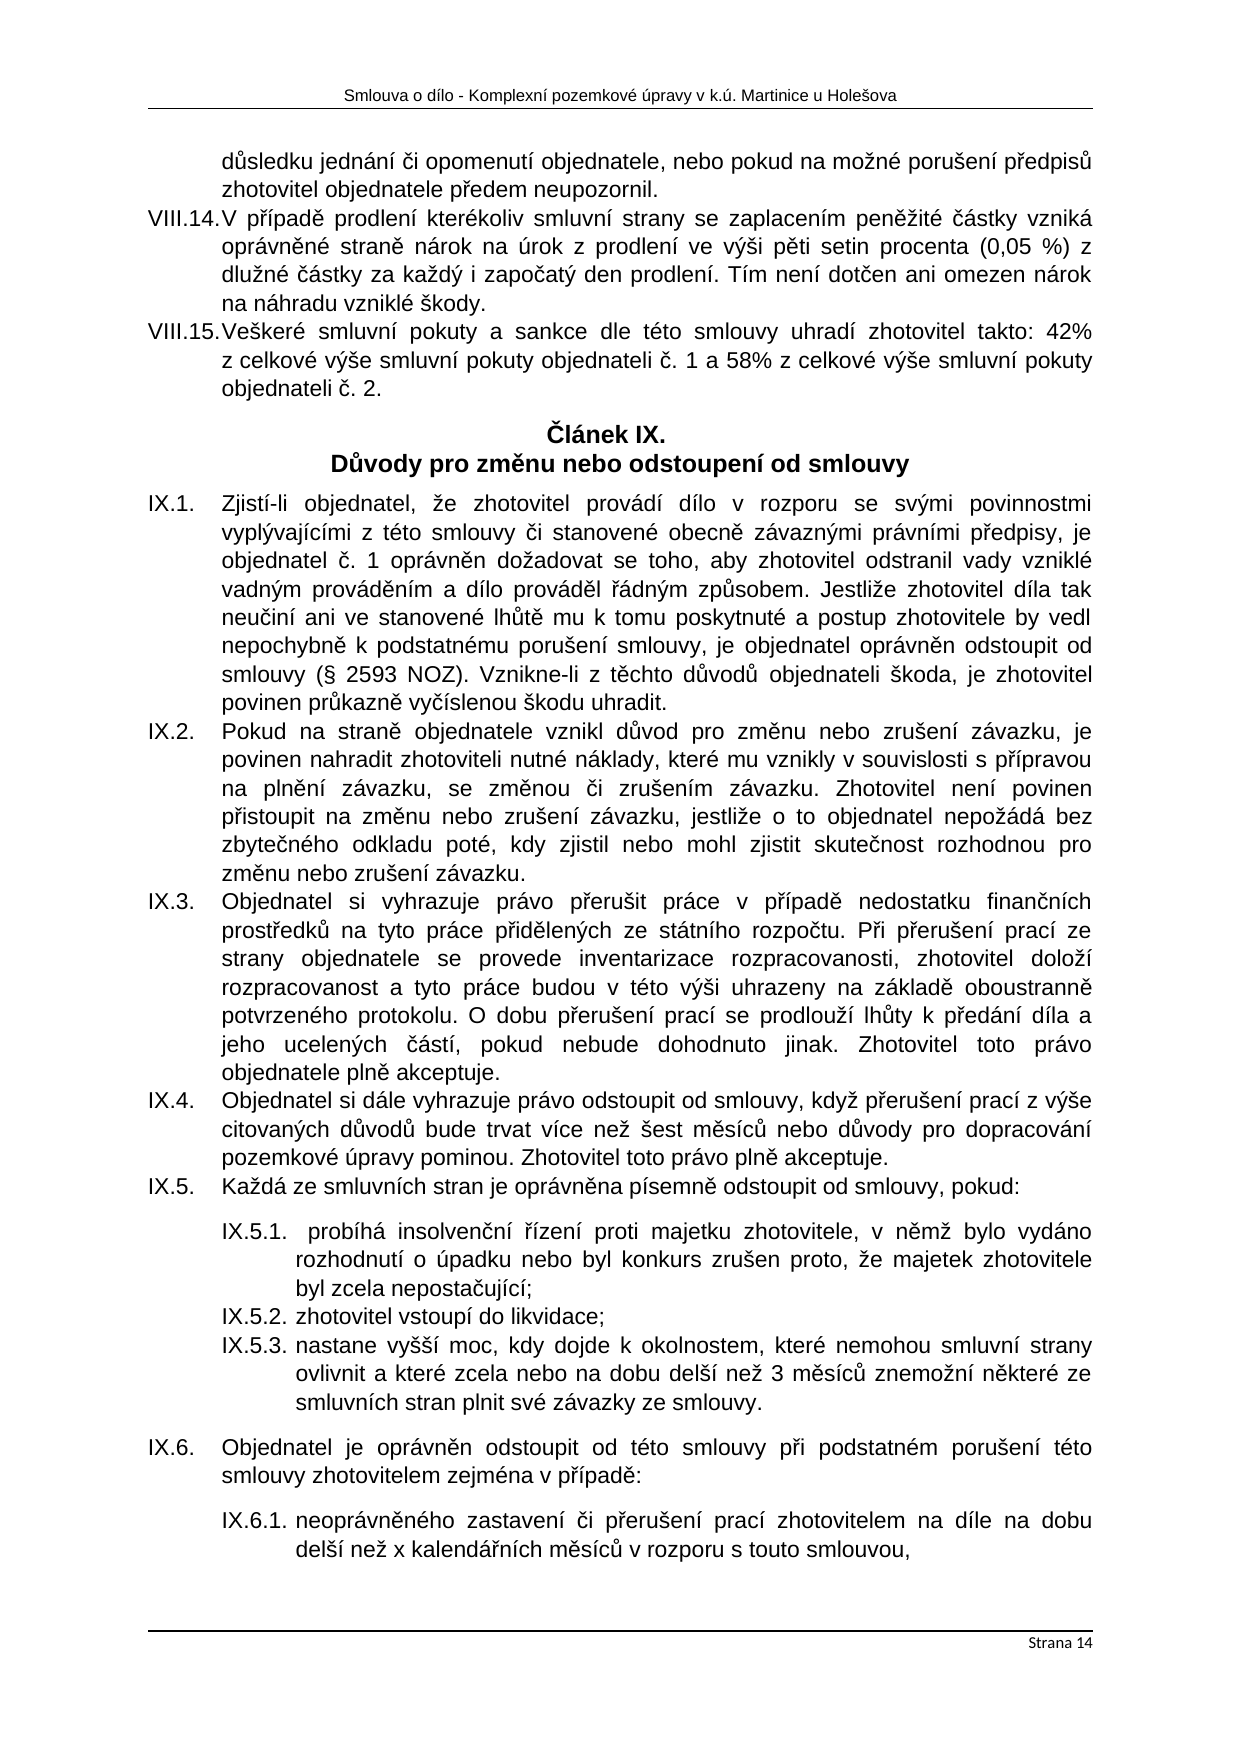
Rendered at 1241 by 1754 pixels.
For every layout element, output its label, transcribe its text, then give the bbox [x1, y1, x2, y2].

list V případě prodlení kterékoliv smluvní strany se zaplacením peněžité částky vzniká oprávněné straně nárok na úrok z prodlení ve výši pěti setin procenta (0,05 %) z dlužné částky za každý i započatý den prodlení. Tím není dotčen ani omezen nárok na náhradu vzniklé škody. [148, 204, 1093, 316]
list Objednatel je oprávněn odstoupit od této smlouvy při podstatném porušení této smlouvy zhotovitelem zejména v případě: [148, 1433, 1093, 1488]
subtitle Důvody pro změnu nebo odstoupení od smlouvy [148, 420, 1093, 478]
text nastane vyšší moc, kdy dojde k okolnostem, které nemohou smluvní strany ovlivnit a které zcela nebo na dobu delší než 3 měsíců znemožní některé ze smluvních stran plnit své závazky ze smlouvy. [221, 1332, 1093, 1415]
text neoprávněného zastavení či přerušení prací zhotovitelem na díle na dobu delší než x kalendářních měsíců v rozporu s touto smlouvou, [221, 1507, 1093, 1562]
list Objednatel si dále vyhrazuje právo odstoupit od smlouvy, když přerušení prací z výše citovaných důvodů bude trvat více než šest měsíců nebo důvody pro dopracování pozemkové úpravy pominou. Zhotovitel toto právo plně akceptuje. [148, 1087, 1093, 1171]
text probíhá insolvenční řízení proti majetku zhotovitele, v němž bylo vydáno rozhodnutí o úpadku nebo byl konkurs zrušen proto, že majetek zhotovitele byl zcela nepostačující; [221, 1218, 1093, 1301]
list Zjistí-li objednatel, že zhotovitel provádí dílo v rozporu se svými povinnostmi vyplývajícími z této smlouvy či stanovené obecně závaznými právními předpisy, je objednatel č. 1 oprávněn dožadovat se toho, aby zhotovitel odstranil vady vzniklé vadným prováděním a dílo prováděl řádným způsobem. Jestliže zhotovitel díla tak neučiní ani ve stanovené lhůtě mu k tomu poskytnuté a postup zhotovitele by vedl nepochybně k podstatnému porušení smlouvy, je objednatel oprávněn odstoupit od smlouvy (§ 2593 NOZ). Vznikne-li z těchto důvodů objednateli škoda, je zhotovitel povinen průkazně vyčíslenou škodu uhradit. [148, 490, 1093, 716]
list Pokud na straně objednatele vznikl důvod pro změnu nebo zrušení závazku, je povinen nahradit zhotoviteli nutné náklady, které mu vznikly v souvislosti s přípravou na plnění závazku, se změnou či zrušením závazku. Zhotovitel není povinen přistoupit na změnu nebo zrušení závazku, jestliže o to objednatel nepožádá bez zbytečného odkladu poté, kdy zjistil nebo mohl zjistit skutečnost rozhodnou pro změnu nebo zrušení závazku. [148, 718, 1093, 886]
text zhotovitel vstoupí do likvidace; [221, 1303, 1093, 1329]
list Objednatel si vyhrazuje právo přerušit práce v případě nedostatku finančních prostředků na tyto práce přidělených ze státního rozpočtu. Při přerušení prací ze strany objednatele se provede inventarizace rozpracovanosti, zhotovitel doloží rozpracovanost a tyto práce budou v této výši uhrazeny na základě oboustranně potvrzeného protokolu. O dobu přerušení prací se prodlouží lhůty k předání díla a jeho ucelených částí, pokud nebude dohodnuto jinak. Zhotovitel toto právo objednatele plně akceptuje. [148, 888, 1093, 1085]
list Každá ze smluvních stran je oprávněna písemně odstoupit od smlouvy, pokud: [148, 1173, 1093, 1199]
list Veškeré smluvní pokuty a sankce dle této smlouvy uhradí zhotovitel takto: 42% z celkové výše smluvní pokuty objednateli č. 1 a 58% z celkové výše smluvní pokuty objednateli č. 2. [148, 318, 1093, 401]
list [148, 148, 1093, 202]
